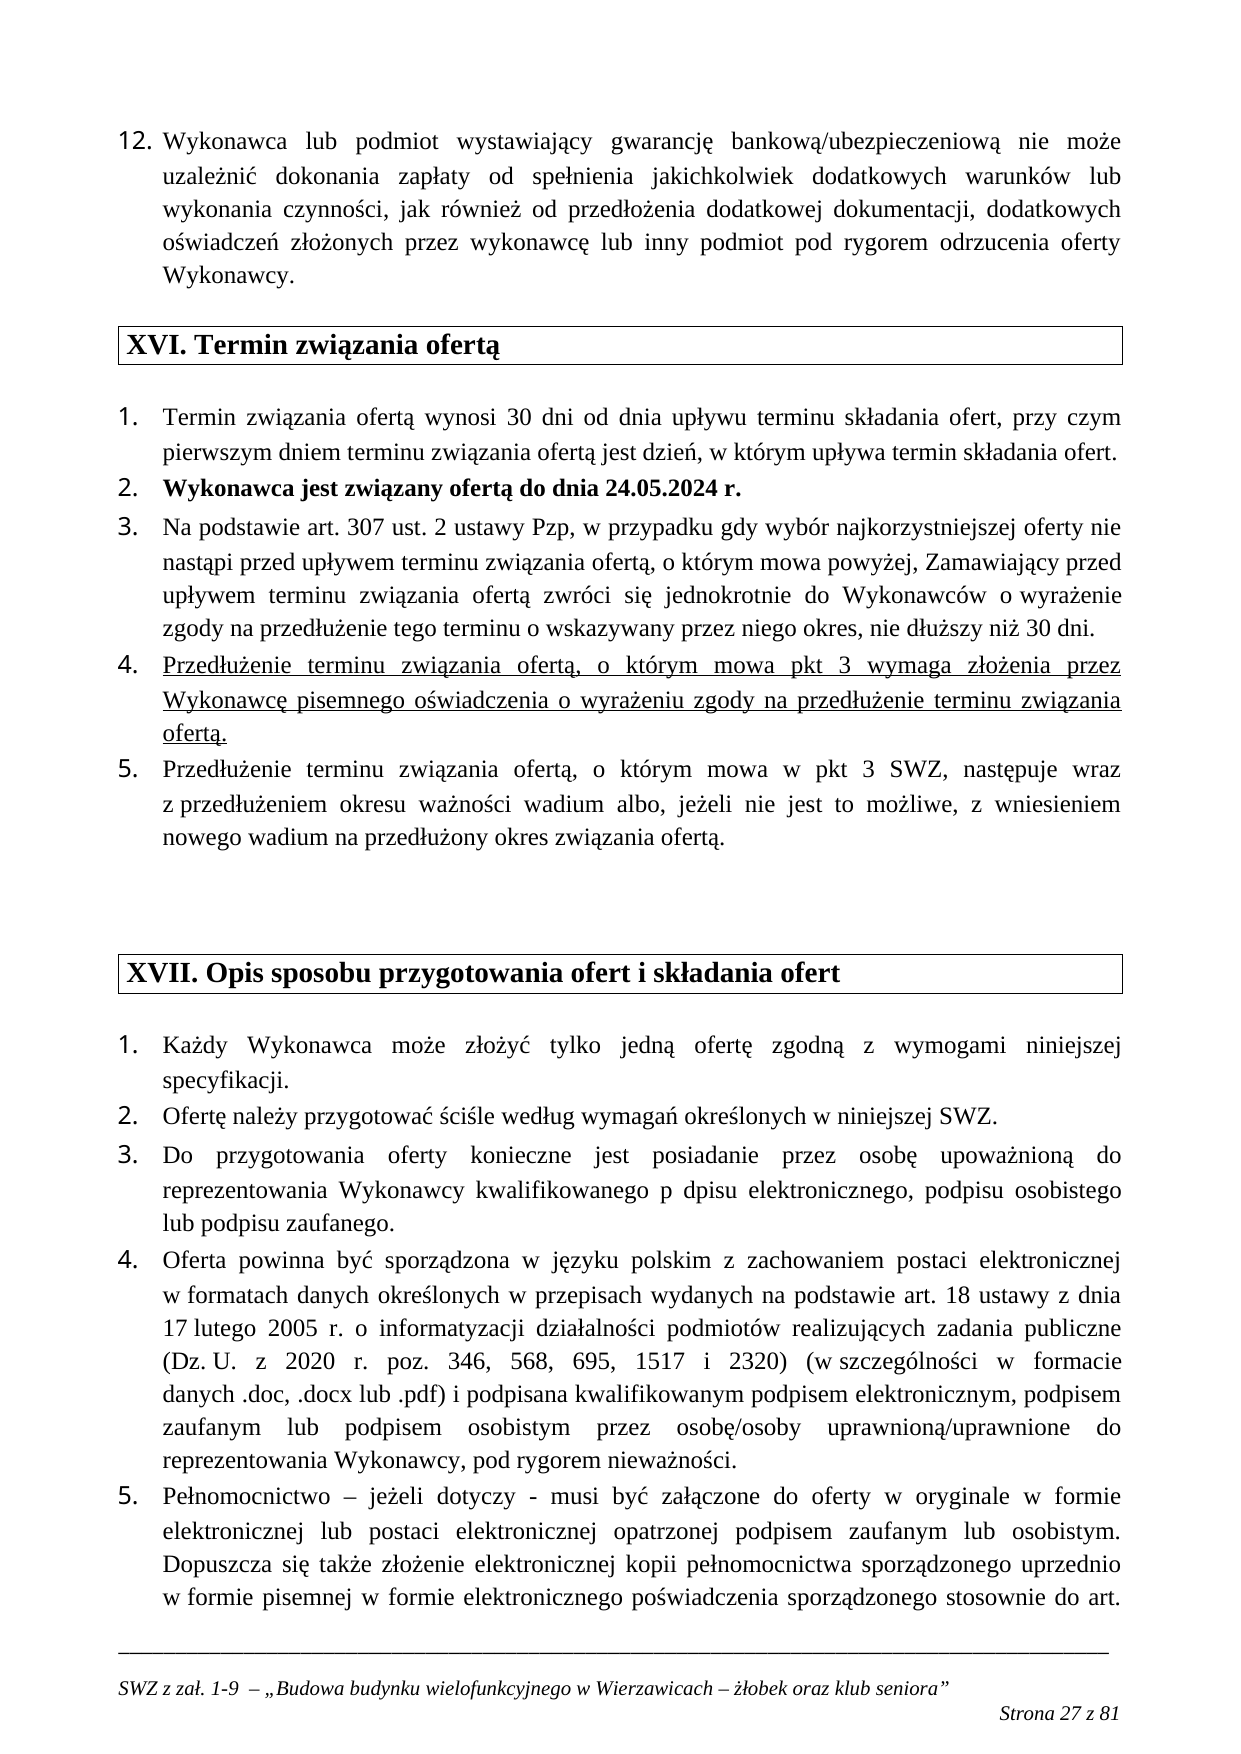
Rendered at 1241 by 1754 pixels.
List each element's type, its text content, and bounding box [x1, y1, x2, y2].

list Każdy Wykonawca może złożyć tylko jedną ofertę zgodną z wymogami niniejszej specyfikacji. [117, 1027, 1122, 1094]
list Na podstawie art. 307 ust. 2 ustawy Pzp, w przypadku gdy wybór najkorzystniejszej oferty nie nastąpi przed upływem terminu związania ofertą, o którym mowa powyżej, Zamawiający przed upływem terminu związania ofertą zwróci się jednokrotnie do Wykonawców o wyrażenie zgody na przedłużenie tego terminu o wskazywany przez niego okres, nie dłuższy niż 30 dni. [117, 509, 1122, 642]
table_header XVII. Opis sposobu przygotowania ofert i składania ofert [119, 955, 1122, 993]
list Wykonawca jest związany ofertą do dnia 24.05.2024 r. [117, 470, 1122, 504]
list Przedłużenie terminu związania ofertą, o którym mowa pkt 3 wymaga złożenia przez Wykonawcę pisemnego oświadczenia o wyrażeniu zgody na przedłużenie terminu związania ofertą. [117, 646, 1122, 746]
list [117, 1478, 1122, 1611]
list Ofertę należy przygotować ściśle według wymagań określonych w niniejszej SWZ. [117, 1098, 1122, 1132]
list Przedłużenie terminu związania ofertą, o którym mowa w pkt 3 SWZ, następuje wraz z przedłużeniem okresu ważności wadium albo, jeżeli nie jest to możliwe, z wniesieniem nowego wadium na przedłużony okres związania ofertą. [117, 751, 1122, 851]
table_header XVI. Termin związania ofertą [119, 327, 1122, 364]
list Oferta powinna być sporządzona w języku polskim z zachowaniem postaci elektronicznej w formatach danych określonych w przepisach wydanych na podstawie art. 18 ustawy z dnia 17 lutego 2005 r. o informatyzacji działalności podmiotów realizujących zadania publiczne (Dz. U. z 2020 r. poz. 346, 568, 695, 1517 i 2320) (w szczególności w formacie danych .doc, .docx lub .pdf) i podpisana kwalifikowanym podpisem elektronicznym, podpisem zaufanym lub podpisem osobistym przez osobę/osoby uprawnioną/uprawnione do reprezentowania Wykonawcy, pod rygorem nieważności. [117, 1242, 1122, 1474]
list Do przygotowania oferty konieczne jest posiadanie przez osobę upoważnioną do reprezentowania Wykonawcy kwalifikowanego p dpisu elektronicznego, podpisu osobistego lub podpisu zaufanego. [117, 1137, 1122, 1237]
list Termin związania ofertą wynosi 30 dni od dnia upływu terminu składania ofert, przy czym pierwszym dniem terminu związania ofertą jest dzień, w którym upływa termin składania ofert. [117, 398, 1122, 466]
list Wykonawca lub podmiot wystawiający gwarancję bankową/ubezpieczeniową nie może uzależnić dokonania zapłaty od spełnienia jakichkolwiek dodatkowych warunków lub wykonania czynności, jak również od przedłożenia dodatkowej dokumentacji, dodatkowych oświadczeń złożonych przez wykonawcę lub inny podmiot pod rygorem odrzucenia oferty Wykonawcy. [117, 122, 1122, 289]
